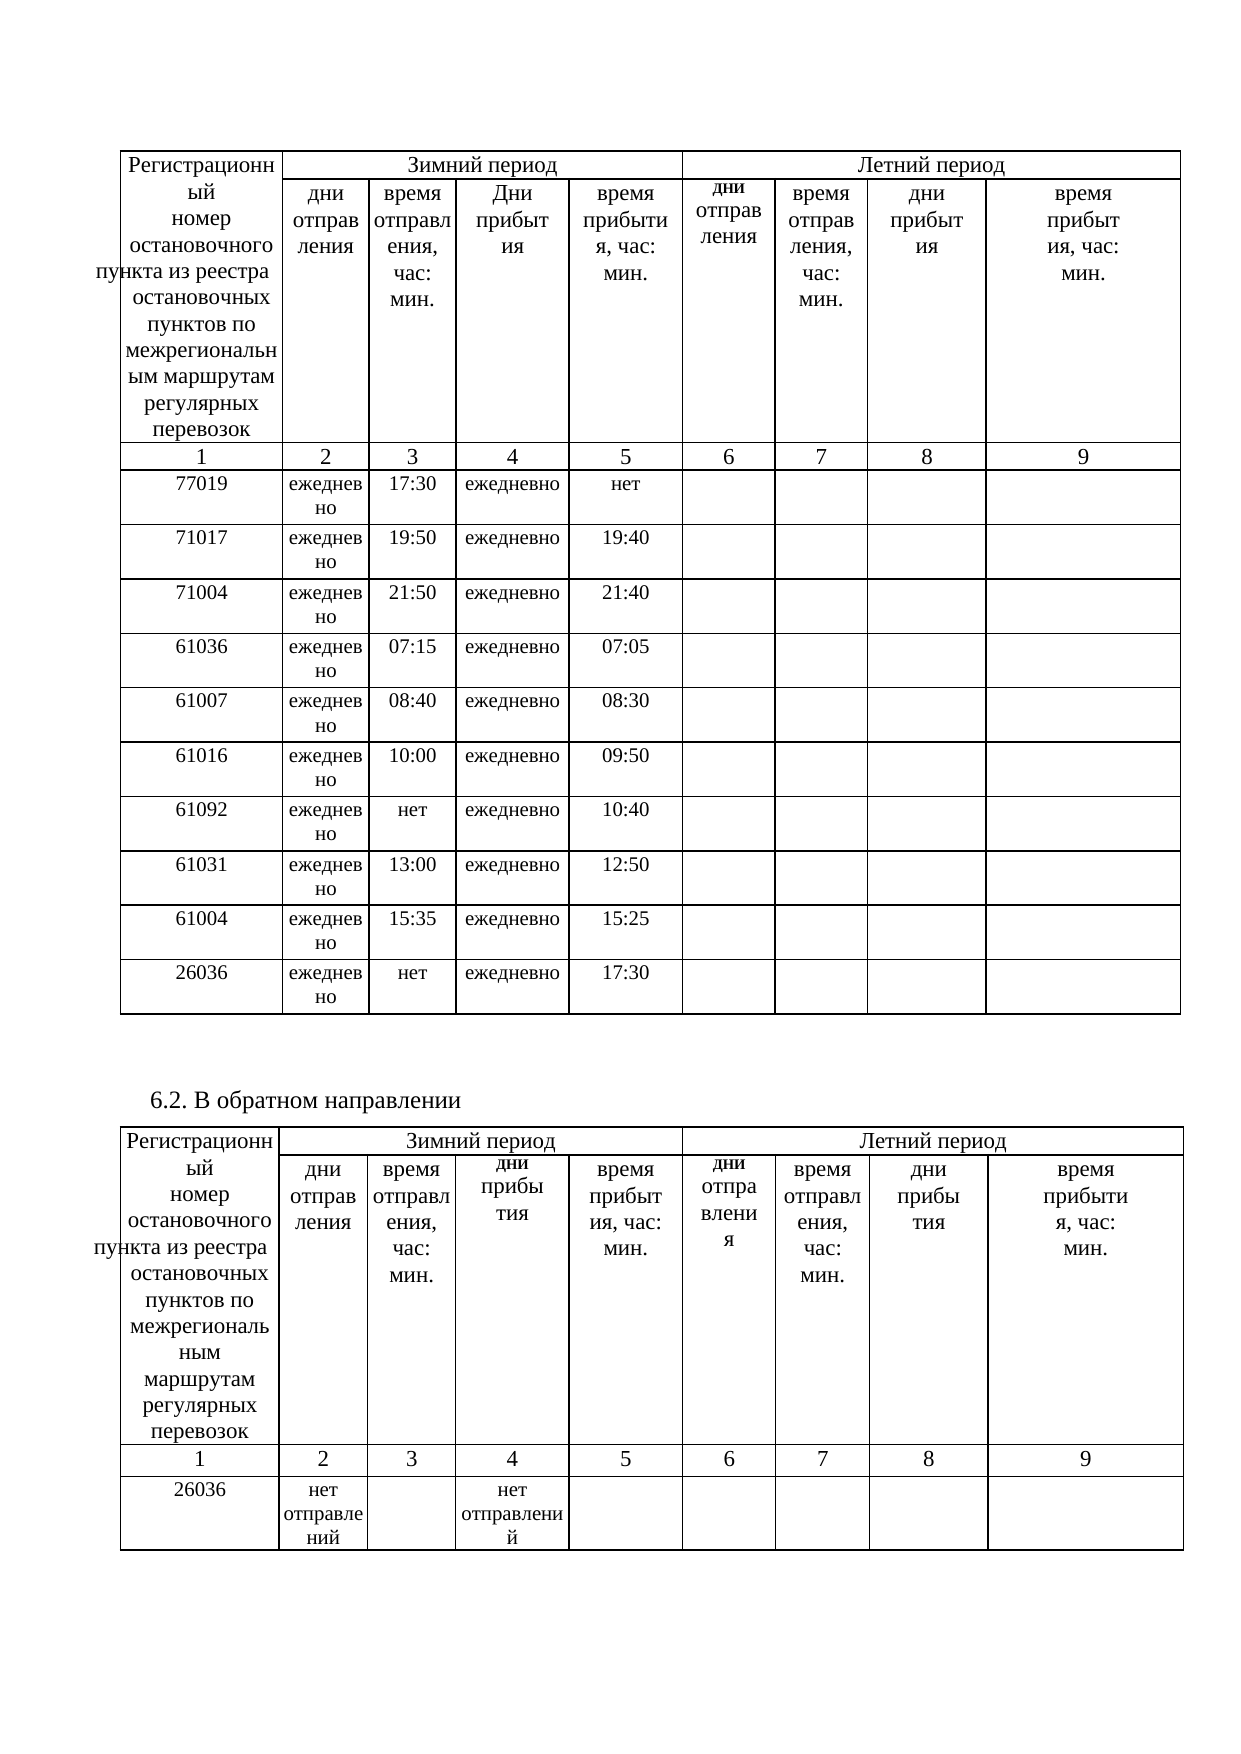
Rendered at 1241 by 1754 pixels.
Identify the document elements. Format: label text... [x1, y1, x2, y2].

table_cell ДНИ отпра влени я [683, 1156, 775, 1444]
table_cell [683, 525, 774, 578]
table_cell 4 [456, 1445, 568, 1476]
table_cell 2 [280, 1445, 367, 1476]
table_cell ежедневно [283, 688, 368, 741]
table_cell [987, 960, 1180, 1013]
table_cell 15:25 [570, 906, 682, 959]
table_cell нет отправлений [280, 1477, 367, 1549]
table_cell 9 [987, 443, 1180, 469]
table_header Летний период [683, 152, 1180, 178]
table_cell [868, 852, 985, 904]
table_cell ежедневно [283, 906, 368, 959]
table_cell нет [370, 797, 455, 850]
table_cell 15:35 [370, 906, 455, 959]
table_cell [987, 580, 1180, 632]
table_cell [868, 688, 985, 741]
table_cell 17:30 [570, 960, 682, 1013]
table_cell 61092 [121, 797, 282, 850]
table_cell 21:40 [570, 580, 682, 632]
table_cell ежедневно [283, 852, 368, 904]
table_cell [683, 797, 774, 850]
table_cell [683, 743, 774, 796]
table_cell [870, 1477, 987, 1549]
table_cell 8 [870, 1445, 987, 1476]
table_cell ежедневно [283, 471, 368, 524]
table_cell ежедневно [457, 688, 568, 741]
table_cell 61004 [121, 906, 282, 959]
table_cell 08:40 [370, 688, 455, 741]
table_cell ежедневно [457, 471, 568, 524]
table_cell нет отправлений [456, 1477, 568, 1549]
table_cell [987, 797, 1180, 850]
table_cell 5 [570, 1445, 682, 1476]
table_cell 26036 [121, 960, 282, 1013]
table_cell время отправ ления, час: мин. [776, 180, 867, 441]
table_cell время отправл ения, час: мин. [368, 1156, 455, 1444]
table_cell 61016 [121, 743, 282, 796]
table_cell [683, 906, 774, 959]
table_cell [683, 580, 774, 632]
table_cell [683, 852, 774, 904]
table_cell ежедневно [457, 852, 568, 904]
table_cell [987, 525, 1180, 578]
table_cell [868, 471, 985, 524]
table_cell время прибыт ия, час: мин. [987, 180, 1180, 441]
table_header Зимний период [283, 152, 682, 178]
table_cell [776, 852, 867, 904]
text 6.2. В обратном направлении [150, 1085, 1090, 1113]
table_cell [683, 634, 774, 687]
table_cell [868, 906, 985, 959]
table_cell [683, 1477, 775, 1549]
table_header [121, 1128, 278, 1444]
table_cell нет [570, 471, 682, 524]
table_cell ежедневно [457, 960, 568, 1013]
table_cell ежедневно [283, 525, 368, 578]
table_cell 07:15 [370, 634, 455, 687]
table_cell 12:50 [570, 852, 682, 904]
table_cell 9 [989, 1445, 1183, 1476]
table_cell ежедневно [457, 797, 568, 850]
table_cell 17:30 [370, 471, 455, 524]
table_cell [987, 688, 1180, 741]
table_cell 8 [868, 443, 985, 469]
table_cell 21:50 [370, 580, 455, 632]
table_cell [987, 852, 1180, 904]
table_cell 26036 [121, 1477, 278, 1549]
table_cell [776, 688, 867, 741]
table_cell 10:40 [570, 797, 682, 850]
table_cell [987, 743, 1180, 796]
table_cell [868, 743, 985, 796]
table_cell ежедневно [283, 634, 368, 687]
table_cell [987, 471, 1180, 524]
table_cell [776, 906, 867, 959]
table_cell 7 [776, 443, 867, 469]
table_cell дни прибы тия [870, 1156, 987, 1444]
table_cell ежедневно [283, 580, 368, 632]
table_cell [868, 960, 985, 1013]
table_cell [776, 960, 867, 1013]
table_cell 2 [283, 443, 368, 469]
table_cell ежедневно [457, 634, 568, 687]
table_cell ежедневно [457, 580, 568, 632]
table_cell 61031 [121, 852, 282, 904]
table_cell [776, 797, 867, 850]
table_cell ежедневно [457, 525, 568, 578]
table_cell 07:05 [570, 634, 682, 687]
table_cell [776, 471, 867, 524]
table_cell дни отправ ления [280, 1156, 367, 1444]
table_cell 6 [683, 1445, 775, 1476]
table_cell ДНИ прибы тия [456, 1156, 568, 1444]
table_cell [776, 634, 867, 687]
table_cell время отправл ения, час: мин. [370, 180, 455, 441]
table_cell время отправл ения, час: мин. [776, 1156, 869, 1444]
table_cell 10:00 [370, 743, 455, 796]
table_header Регистрационный номер остановочного пункта из реестра остановочных пунктов по межрегиональным маршрутам регулярных перевозок [121, 152, 282, 441]
table_cell 77019 [121, 471, 282, 524]
table_cell [683, 688, 774, 741]
table_cell [868, 797, 985, 850]
table_cell [987, 906, 1180, 959]
table_cell 19:50 [370, 525, 455, 578]
table_cell время прибыти я, час: мин. [989, 1156, 1183, 1444]
table_cell нет [370, 960, 455, 1013]
table_cell [776, 525, 867, 578]
table_cell ежедневно [457, 906, 568, 959]
table_cell [868, 525, 985, 578]
table_cell [368, 1477, 455, 1549]
table_cell 1 [121, 1445, 278, 1476]
table_cell [868, 580, 985, 632]
table_header Летний период [683, 1128, 1183, 1154]
table_cell [683, 960, 774, 1013]
table_cell 3 [370, 443, 455, 469]
table_cell ДНИ отправ ления [683, 180, 774, 441]
table_cell 7 [776, 1445, 869, 1476]
table_cell дни прибыт ия [868, 180, 985, 441]
table_cell ежедневно [283, 960, 368, 1013]
table_cell 3 [368, 1445, 455, 1476]
table_cell [776, 743, 867, 796]
table_cell 09:50 [570, 743, 682, 796]
table_cell 61036 [121, 634, 282, 687]
table_cell Дни прибыт ия [457, 180, 568, 441]
table_cell [570, 1477, 682, 1549]
table_cell [868, 634, 985, 687]
table_cell [776, 580, 867, 632]
table_cell [989, 1477, 1183, 1549]
table_header Зимний период [280, 1128, 682, 1154]
table_cell 19:40 [570, 525, 682, 578]
table_cell [683, 471, 774, 524]
table_cell дни отправ ления [283, 180, 368, 441]
table_cell время прибыт ия, час: мин. [570, 1156, 682, 1444]
table_cell 6 [683, 443, 774, 469]
table_cell [776, 1477, 869, 1549]
table_cell 08:30 [570, 688, 682, 741]
table_cell 5 [570, 443, 682, 469]
table_cell 4 [457, 443, 568, 469]
table_cell [987, 634, 1180, 687]
table_cell 71004 [121, 580, 282, 632]
table_cell 61007 [121, 688, 282, 741]
table_cell 13:00 [370, 852, 455, 904]
table_cell 1 [121, 443, 282, 469]
table_cell ежедневно [283, 797, 368, 850]
table_cell ежедневно [283, 743, 368, 796]
table_cell время прибыти я, час: мин. [570, 180, 682, 441]
table_cell ежедневно [457, 743, 568, 796]
table_cell 71017 [121, 525, 282, 578]
